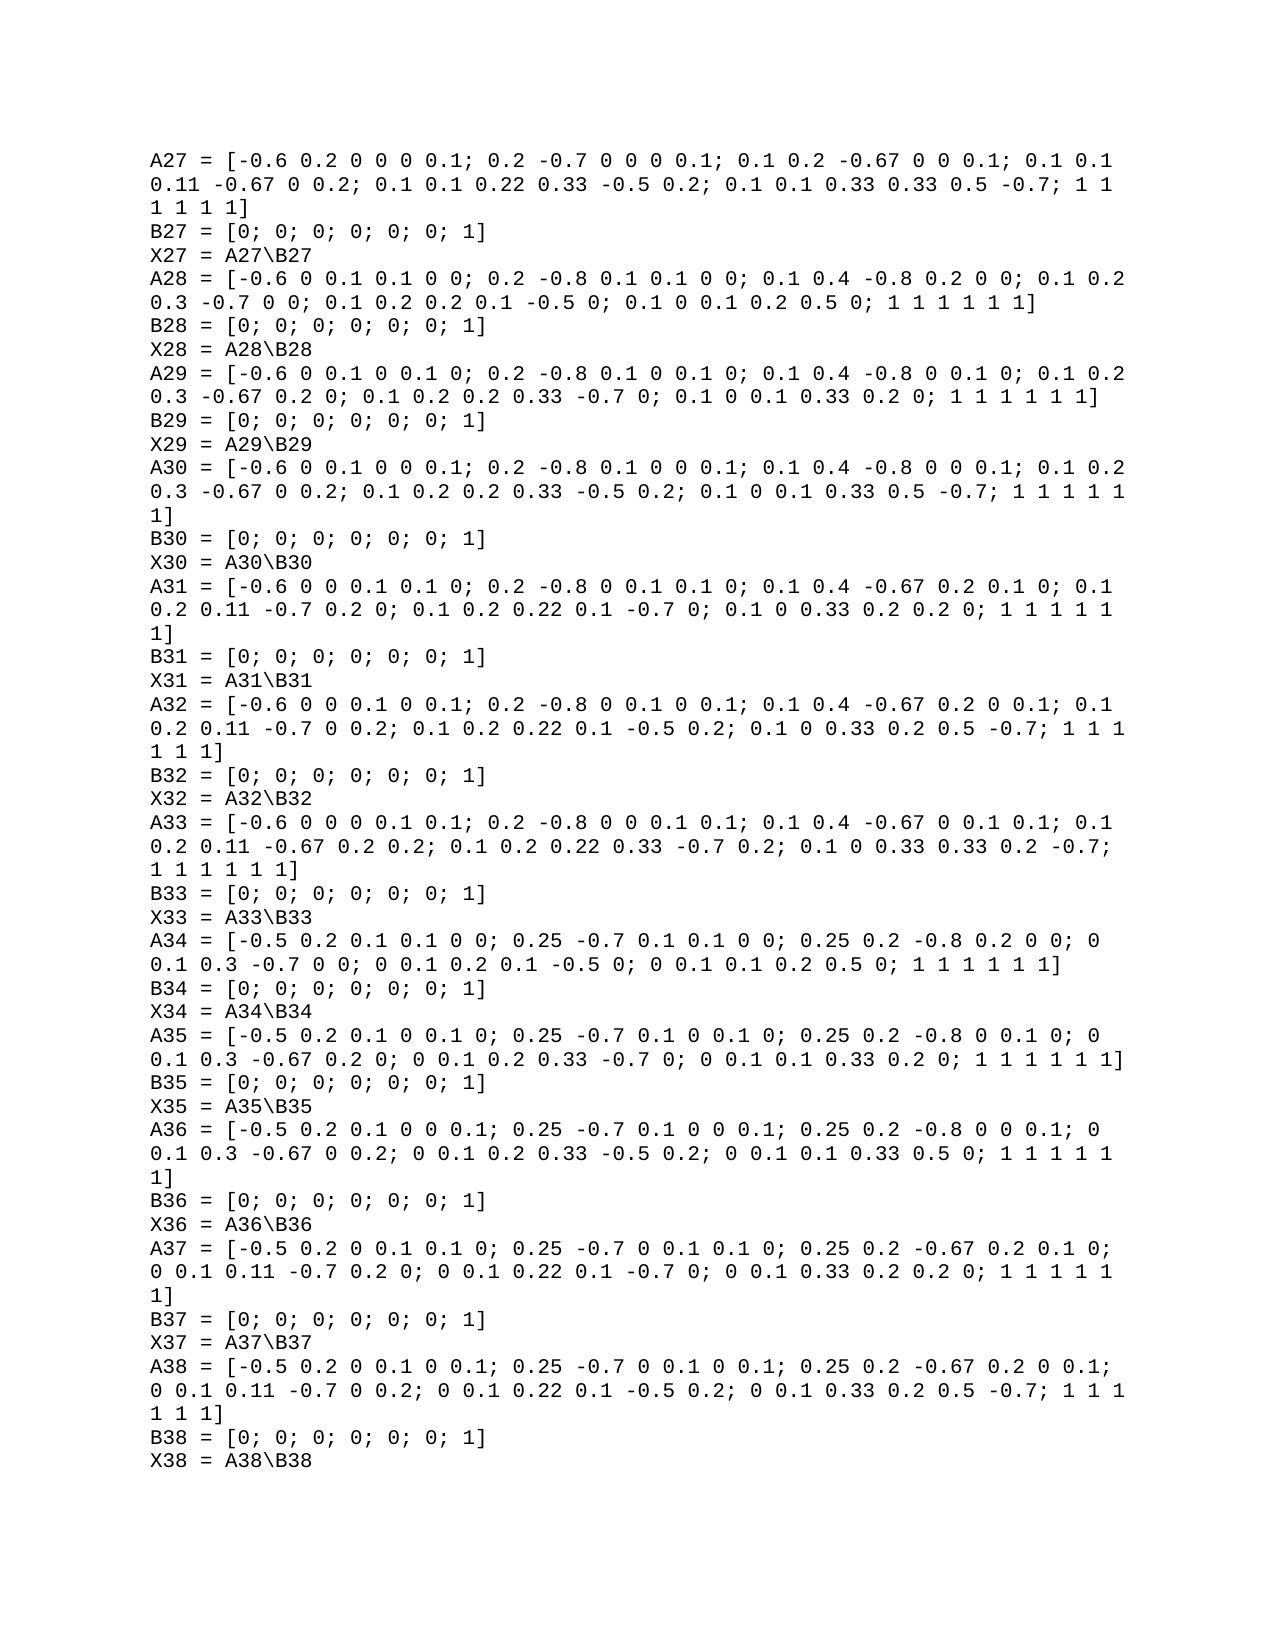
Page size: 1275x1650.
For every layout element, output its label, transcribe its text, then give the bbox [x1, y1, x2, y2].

text B27 = [0; 0; 0; 0; 0; 0; 1] [150, 221, 1125, 244]
text B28 = [0; 0; 0; 0; 0; 0; 1] [150, 316, 1125, 339]
text A38 = [-0.5 0.2 0 0.1 0 0.1; 0.25 -0.7 0 0.1 0 0.1; 0.25 0.2 -0.67 0.2 0 0.1; 0 0.1 0.11 -0.7 0 0.2; 0 0.1 0.22 0.1 -0.5 0.2; 0 0.1 0.33 0.2 0.5 -0.7; 1 1 1 1 1 1] [150, 1356, 1125, 1427]
text B34 = [0; 0; 0; 0; 0; 0; 1] [150, 978, 1125, 1001]
text X33 = A33\B33 [150, 907, 1125, 930]
text X36 = A36\B36 [150, 1214, 1125, 1238]
text X32 = A32\B32 [150, 788, 1125, 812]
text X28 = A28\B28 [150, 339, 1125, 363]
text X35 = A35\B35 [150, 1096, 1125, 1119]
text A29 = [-0.6 0 0.1 0 0.1 0; 0.2 -0.8 0.1 0 0.1 0; 0.1 0.4 -0.8 0 0.1 0; 0.1 0.2 0.3 -0.67 0.2 0; 0.1 0.2 0.2 0.33 -0.7 0; 0.1 0 0.1 0.33 0.2 0; 1 1 1 1 1 1] [150, 363, 1125, 410]
text A28 = [-0.6 0 0.1 0.1 0 0; 0.2 -0.8 0.1 0.1 0 0; 0.1 0.4 -0.8 0.2 0 0; 0.1 0.2 0.3 -0.7 0 0; 0.1 0.2 0.2 0.1 -0.5 0; 0.1 0 0.1 0.2 0.5 0; 1 1 1 1 1 1] [150, 268, 1125, 316]
text A31 = [-0.6 0 0 0.1 0.1 0; 0.2 -0.8 0 0.1 0.1 0; 0.1 0.4 -0.67 0.2 0.1 0; 0.1 0.2 0.11 -0.7 0.2 0; 0.1 0.2 0.22 0.1 -0.7 0; 0.1 0 0.33 0.2 0.2 0; 1 1 1 1 1 1] [150, 576, 1125, 647]
text A34 = [-0.5 0.2 0.1 0.1 0 0; 0.25 -0.7 0.1 0.1 0 0; 0.25 0.2 -0.8 0.2 0 0; 0 0.1 0.3 -0.7 0 0; 0 0.1 0.2 0.1 -0.5 0; 0 0.1 0.1 0.2 0.5 0; 1 1 1 1 1 1] [150, 930, 1125, 978]
text B37 = [0; 0; 0; 0; 0; 0; 1] [150, 1309, 1125, 1332]
text A35 = [-0.5 0.2 0.1 0 0.1 0; 0.25 -0.7 0.1 0 0.1 0; 0.25 0.2 -0.8 0 0.1 0; 0 0.1 0.3 -0.67 0.2 0; 0 0.1 0.2 0.33 -0.7 0; 0 0.1 0.1 0.33 0.2 0; 1 1 1 1 1 1] [150, 1025, 1125, 1072]
text A37 = [-0.5 0.2 0 0.1 0.1 0; 0.25 -0.7 0 0.1 0.1 0; 0.25 0.2 -0.67 0.2 0.1 0; 0 0.1 0.11 -0.7 0.2 0; 0 0.1 0.22 0.1 -0.7 0; 0 0.1 0.33 0.2 0.2 0; 1 1 1 1 1 1] [150, 1238, 1125, 1309]
text A27 = [-0.6 0.2 0 0 0 0.1; 0.2 -0.7 0 0 0 0.1; 0.1 0.2 -0.67 0 0 0.1; 0.1 0.1 0.11 -0.67 0 0.2; 0.1 0.1 0.22 0.33 -0.5 0.2; 0.1 0.1 0.33 0.33 0.5 -0.7; 1 1 1 1 1 1] [150, 150, 1125, 221]
text X27 = A27\B27 [150, 244, 1125, 268]
text X37 = A37\B37 [150, 1332, 1125, 1356]
text X31 = A31\B31 [150, 670, 1125, 694]
text B38 = [0; 0; 0; 0; 0; 0; 1] [150, 1427, 1125, 1451]
text B33 = [0; 0; 0; 0; 0; 0; 1] [150, 883, 1125, 907]
text B35 = [0; 0; 0; 0; 0; 0; 1] [150, 1072, 1125, 1096]
text A30 = [-0.6 0 0.1 0 0 0.1; 0.2 -0.8 0.1 0 0 0.1; 0.1 0.4 -0.8 0 0 0.1; 0.1 0.2 0.3 -0.67 0 0.2; 0.1 0.2 0.2 0.33 -0.5 0.2; 0.1 0 0.1 0.33 0.5 -0.7; 1 1 1 1 1 1] [150, 457, 1125, 528]
text X30 = A30\B30 [150, 552, 1125, 576]
text B36 = [0; 0; 0; 0; 0; 0; 1] [150, 1190, 1125, 1214]
text A33 = [-0.6 0 0 0 0.1 0.1; 0.2 -0.8 0 0 0.1 0.1; 0.1 0.4 -0.67 0 0.1 0.1; 0.1 0.2 0.11 -0.67 0.2 0.2; 0.1 0.2 0.22 0.33 -0.7 0.2; 0.1 0 0.33 0.33 0.2 -0.7; 1 1 1 1 1 1] [150, 812, 1125, 883]
text X29 = A29\B29 [150, 434, 1125, 457]
text B31 = [0; 0; 0; 0; 0; 0; 1] [150, 647, 1125, 670]
text X34 = A34\B34 [150, 1001, 1125, 1025]
text B32 = [0; 0; 0; 0; 0; 0; 1] [150, 765, 1125, 788]
text B30 = [0; 0; 0; 0; 0; 0; 1] [150, 528, 1125, 552]
text X38 = A38\B38 [150, 1451, 1125, 1474]
text A32 = [-0.6 0 0 0.1 0 0.1; 0.2 -0.8 0 0.1 0 0.1; 0.1 0.4 -0.67 0.2 0 0.1; 0.1 0.2 0.11 -0.7 0 0.2; 0.1 0.2 0.22 0.1 -0.5 0.2; 0.1 0 0.33 0.2 0.5 -0.7; 1 1 1 1 1 1] [150, 694, 1125, 765]
text A36 = [-0.5 0.2 0.1 0 0 0.1; 0.25 -0.7 0.1 0 0 0.1; 0.25 0.2 -0.8 0 0 0.1; 0 0.1 0.3 -0.67 0 0.2; 0 0.1 0.2 0.33 -0.5 0.2; 0 0.1 0.1 0.33 0.5 0; 1 1 1 1 1 1] [150, 1119, 1125, 1190]
text B29 = [0; 0; 0; 0; 0; 0; 1] [150, 410, 1125, 434]
